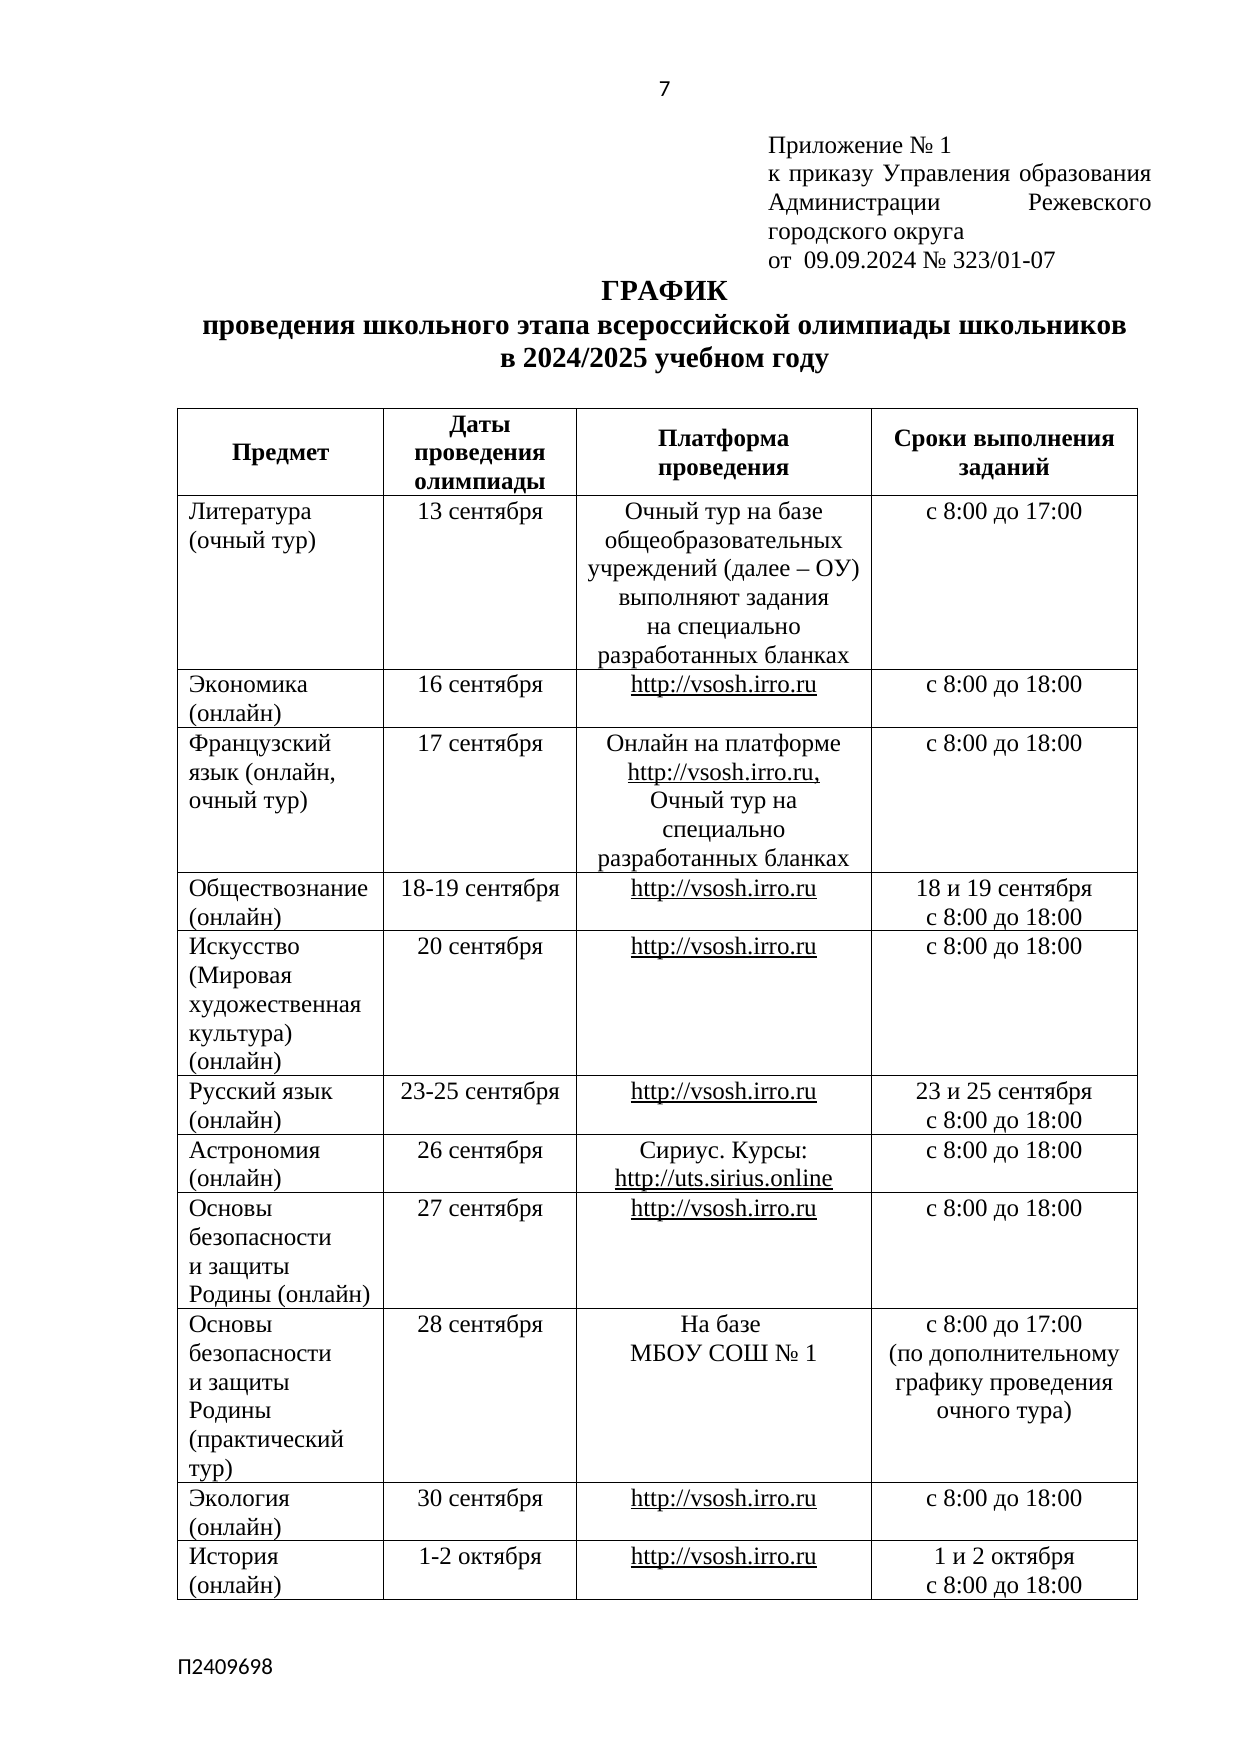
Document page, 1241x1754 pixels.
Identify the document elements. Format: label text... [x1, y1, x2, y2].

table_cell Обществознание (онлайн) [178, 873, 383, 930]
table_cell Французский язык (онлайн, очный тур) [178, 728, 383, 872]
table_cell 20 сентября [384, 931, 576, 1075]
table_cell Искусство (Мировая художественная культура) (онлайн) [178, 931, 383, 1075]
table_cell с 8:00 до 17:00 (по дополнительному графику проведения очного тура) [872, 1309, 1137, 1482]
table_cell с 8:00 до 17:00 [872, 496, 1137, 668]
table_cell 17 сентября [384, 728, 576, 872]
table_cell На базе МБОУ СОШ № 1 [577, 1309, 871, 1482]
table_cell http://vsosh.irro.ru [577, 1076, 871, 1134]
text в 2024/2025 учебном году [177, 341, 1152, 374]
table_cell с 8:00 до 18:00 [872, 1193, 1137, 1308]
table_cell http://vsosh.irro.ru [577, 931, 871, 1075]
table_cell 1-2 октября [384, 1541, 576, 1599]
table_cell Онлайн на платформе http://vsosh.irro.ru, Очный тур на специально разработанных бланках [577, 728, 871, 872]
table_header Предмет [178, 409, 383, 495]
table_cell http://vsosh.irro.ru [577, 1193, 871, 1308]
table_cell 26 сентября [384, 1135, 576, 1192]
table_header Сроки выполнения заданий [872, 409, 1137, 495]
table_cell 23 и 25 сентября с 8:00 до 18:00 [872, 1076, 1137, 1134]
text ГРАФИК [177, 273, 1152, 307]
table_cell http://vsosh.irro.ru [577, 873, 871, 930]
table_cell с 8:00 до 18:00 [872, 1483, 1137, 1540]
table_cell 16 сентября [384, 670, 576, 727]
table_cell с 8:00 до 18:00 [872, 1135, 1137, 1192]
table_cell История (онлайн) [178, 1541, 383, 1599]
table_cell http://vsosh.irro.ru [577, 1483, 871, 1540]
table_cell 13 сентября [384, 496, 576, 668]
table_cell http://vsosh.irro.ru [577, 670, 871, 727]
table_cell 18 и 19 сентября с 8:00 до 18:00 [872, 873, 1137, 930]
table_cell 1 и 2 октября с 8:00 до 18:00 [872, 1541, 1137, 1599]
table_cell Астрономия (онлайн) [178, 1135, 383, 1192]
table_cell Экология (онлайн) [178, 1483, 383, 1540]
text Приложение № 1 [768, 130, 1152, 158]
text от 09.09.2024 № 323/01-07 [768, 245, 1152, 273]
table_cell 27 сентября [384, 1193, 576, 1308]
table_cell с 8:00 до 18:00 [872, 670, 1137, 727]
text к приказу Управления образования Администрации Режевского городского округа [768, 158, 1152, 245]
table_cell 18-19 сентября [384, 873, 576, 930]
table_cell Экономика (онлайн) [178, 670, 383, 727]
table_header Платформа проведения [577, 409, 871, 495]
table_cell 30 сентября [384, 1483, 576, 1540]
table_cell Русский язык (онлайн) [178, 1076, 383, 1134]
table_header Даты проведения олимпиады [384, 409, 576, 495]
table_cell с 8:00 до 18:00 [872, 728, 1137, 872]
table_cell http://vsosh.irro.ru [577, 1541, 871, 1599]
table_cell Сириус. Курсы: http://uts.sirius.online [577, 1135, 871, 1192]
table_cell Очный тур на базе общеобразовательных учреждений (далее – ОУ) выполняют задания на специально разработанных бланках [577, 496, 871, 668]
text проведения школьного этапа всероссийской олимпиады школьников [177, 307, 1152, 341]
table_cell Литература (очный тур) [178, 496, 383, 668]
table_cell с 8:00 до 18:00 [872, 931, 1137, 1075]
table_cell 28 сентября [384, 1309, 576, 1482]
table_cell 23-25 сентября [384, 1076, 576, 1134]
